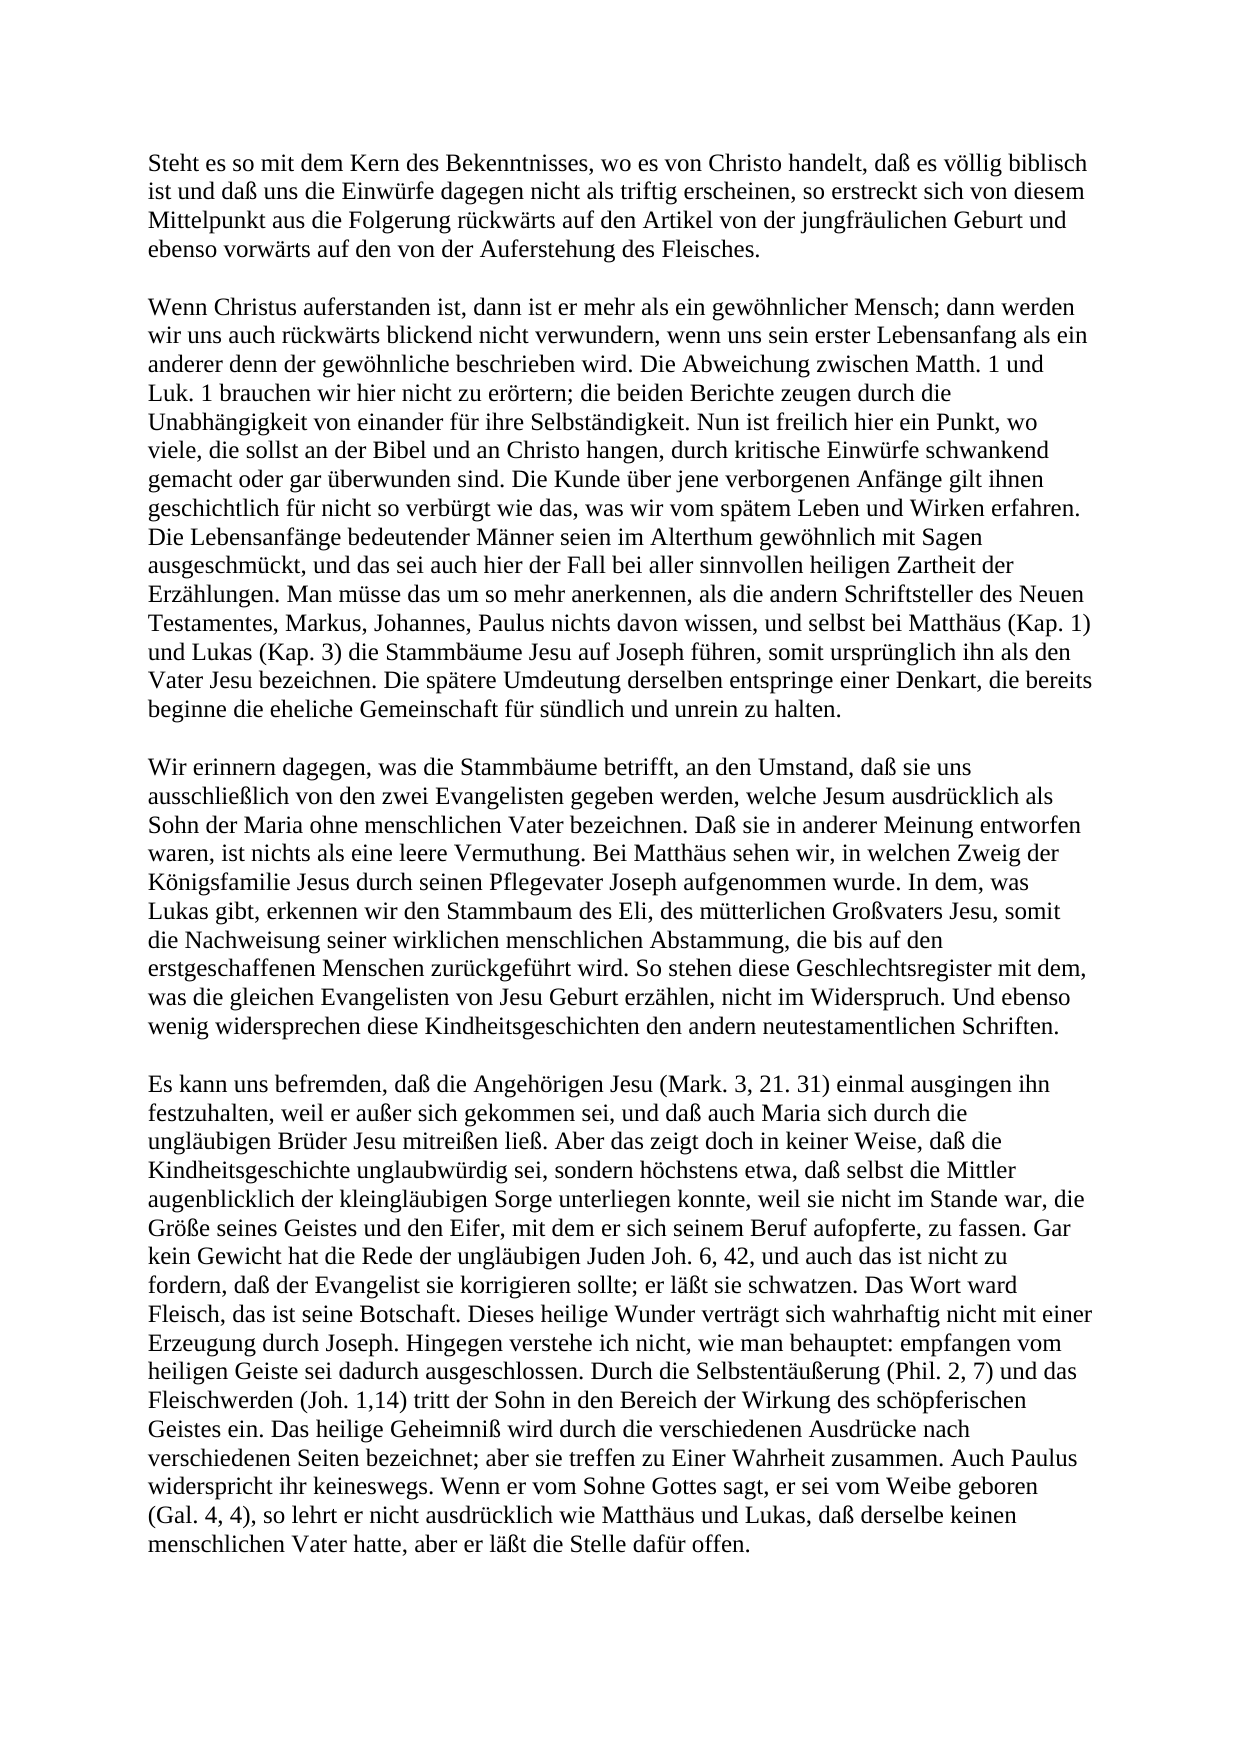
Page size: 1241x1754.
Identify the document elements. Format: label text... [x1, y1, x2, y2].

text Steht es so mit dem Kern des Bekenntnisses, wo es von Christo handelt, daß es völlig biblisch ist und daß uns die Einwürfe dagegen nicht als triftig erscheinen, so erstreckt sich von diesem Mittelpunkt aus die Folgerung rückwärts auf den Artikel von der jungfräulichen Geburt und ebenso vorwärts auf den von der Auferstehung des Fleisches. [148, 148, 1093, 263]
text Wir erinnern dagegen, was die Stammbäume betrifft, an den Umstand, daß sie uns ausschließlich von den zwei Evangelisten gegeben werden, welche Jesum ausdrücklich als Sohn der Maria ohne menschlichen Vater bezeichnen. Daß sie in anderer Meinung entworfen waren, ist nichts als eine leere Vermuthung. Bei Matthäus sehen wir, in welchen Zweig der Königsfamilie Jesus durch seinen Pflegevater Joseph aufgenommen wurde. In dem, was Lukas gibt, erkennen wir den Stammbaum des Eli, des mütterlichen Großvaters Jesu, somit die Nachweisung seiner wirklichen menschlichen Abstammung, die bis auf den erstgeschaffenen Menschen zurückgeführt wird. So stehen diese Geschlechtsregister mit dem, was die gleichen Evangelisten von Jesu Geburt erzählen, nicht im Widerspruch. Und ebenso wenig widersprechen diese Kindheitsgeschichten den andern neutestamentlichen Schriften. [148, 752, 1093, 1040]
text Es kann uns befremden, daß die Angehörigen Jesu (Mark. 3, 21. 31) einmal ausgingen ihn festzuhalten, weil er außer sich gekommen sei, und daß auch Maria sich durch die ungläubigen Brüder Jesu mitreißen ließ. Aber das zeigt doch in keiner Weise, daß die Kindheitsgeschichte unglaubwürdig sei, sondern höchstens etwa, daß selbst die Mittler augenblicklich der kleingläubigen Sorge unterliegen konnte, weil sie nicht im Stande war, die Größe seines Geistes und den Eifer, mit dem er sich seinem Beruf aufopferte, zu fassen. Gar kein Gewicht hat die Rede der ungläubigen Juden Joh. 6, 42, und auch das ist nicht zu fordern, daß der Evangelist sie korrigieren sollte; er läßt sie schwatzen. Das Wort ward Fleisch, das ist seine Botschaft. Dieses heilige Wunder verträgt sich wahrhaftig nicht mit einer Erzeugung durch Joseph. Hingegen verstehe ich nicht, wie man behauptet: empfangen vom heiligen Geiste sei dadurch ausgeschlossen. Durch die Selbstentäußerung (Phil. 2, 7) und das Fleischwerden (Joh. 1,14) tritt der Sohn in den Bereich der Wirkung des schöpferischen Geistes ein. Das heilige Geheimniß wird durch die verschiedenen Ausdrücke nach verschiedenen Seiten bezeichnet; aber sie treffen zu Einer Wahrheit zusammen. Auch Paulus widerspricht ihr keineswegs. Wenn er vom Sohne Gottes sagt, er sei vom Weibe geboren (Gal. 4, 4), so lehrt er nicht ausdrücklich wie Matthäus und Lukas, daß derselbe keinen menschlichen Vater hatte, aber er läßt die Stelle dafür offen. [148, 1069, 1093, 1558]
text Wenn Christus auferstanden ist, dann ist er mehr als ein gewöhnlicher Mensch; dann werden wir uns auch rückwärts blickend nicht verwundern, wenn uns sein erster Lebensanfang als ein anderer denn der gewöhnliche beschrieben wird. Die Abweichung zwischen Matth. 1 und Luk. 1 brauchen wir hier nicht zu erörtern; die beiden Berichte zeugen durch die Unabhängigkeit von einander für ihre Selbständigkeit. Nun ist freilich hier ein Punkt, wo viele, die sollst an der Bibel und an Christo hangen, durch kritische Einwürfe schwankend gemacht oder gar überwunden sind. Die Kunde über jene verborgenen Anfänge gilt ihnen geschichtlich für nicht so verbürgt wie das, was wir vom spätem Leben und Wirken erfahren. Die Lebensanfänge bedeutender Männer seien im Alterthum gewöhnlich mit Sagen ausgeschmückt, und das sei auch hier der Fall bei aller sinnvollen heiligen Zartheit der Erzählungen. Man müsse das um so mehr anerkennen, als die andern Schriftsteller des Neuen Testamentes, Markus, Johannes, Paulus nichts davon wissen, und selbst bei Matthäus (Kap. 1) und Lukas (Kap. 3) die Stammbäume Jesu auf Joseph führen, somit ursprünglich ihn als den Vater Jesu bezeichnen. Die spätere Umdeutung derselben entspringe einer Denkart, die bereits beginne die eheliche Gemeinschaft für sündlich und unrein zu halten. [148, 292, 1093, 723]
